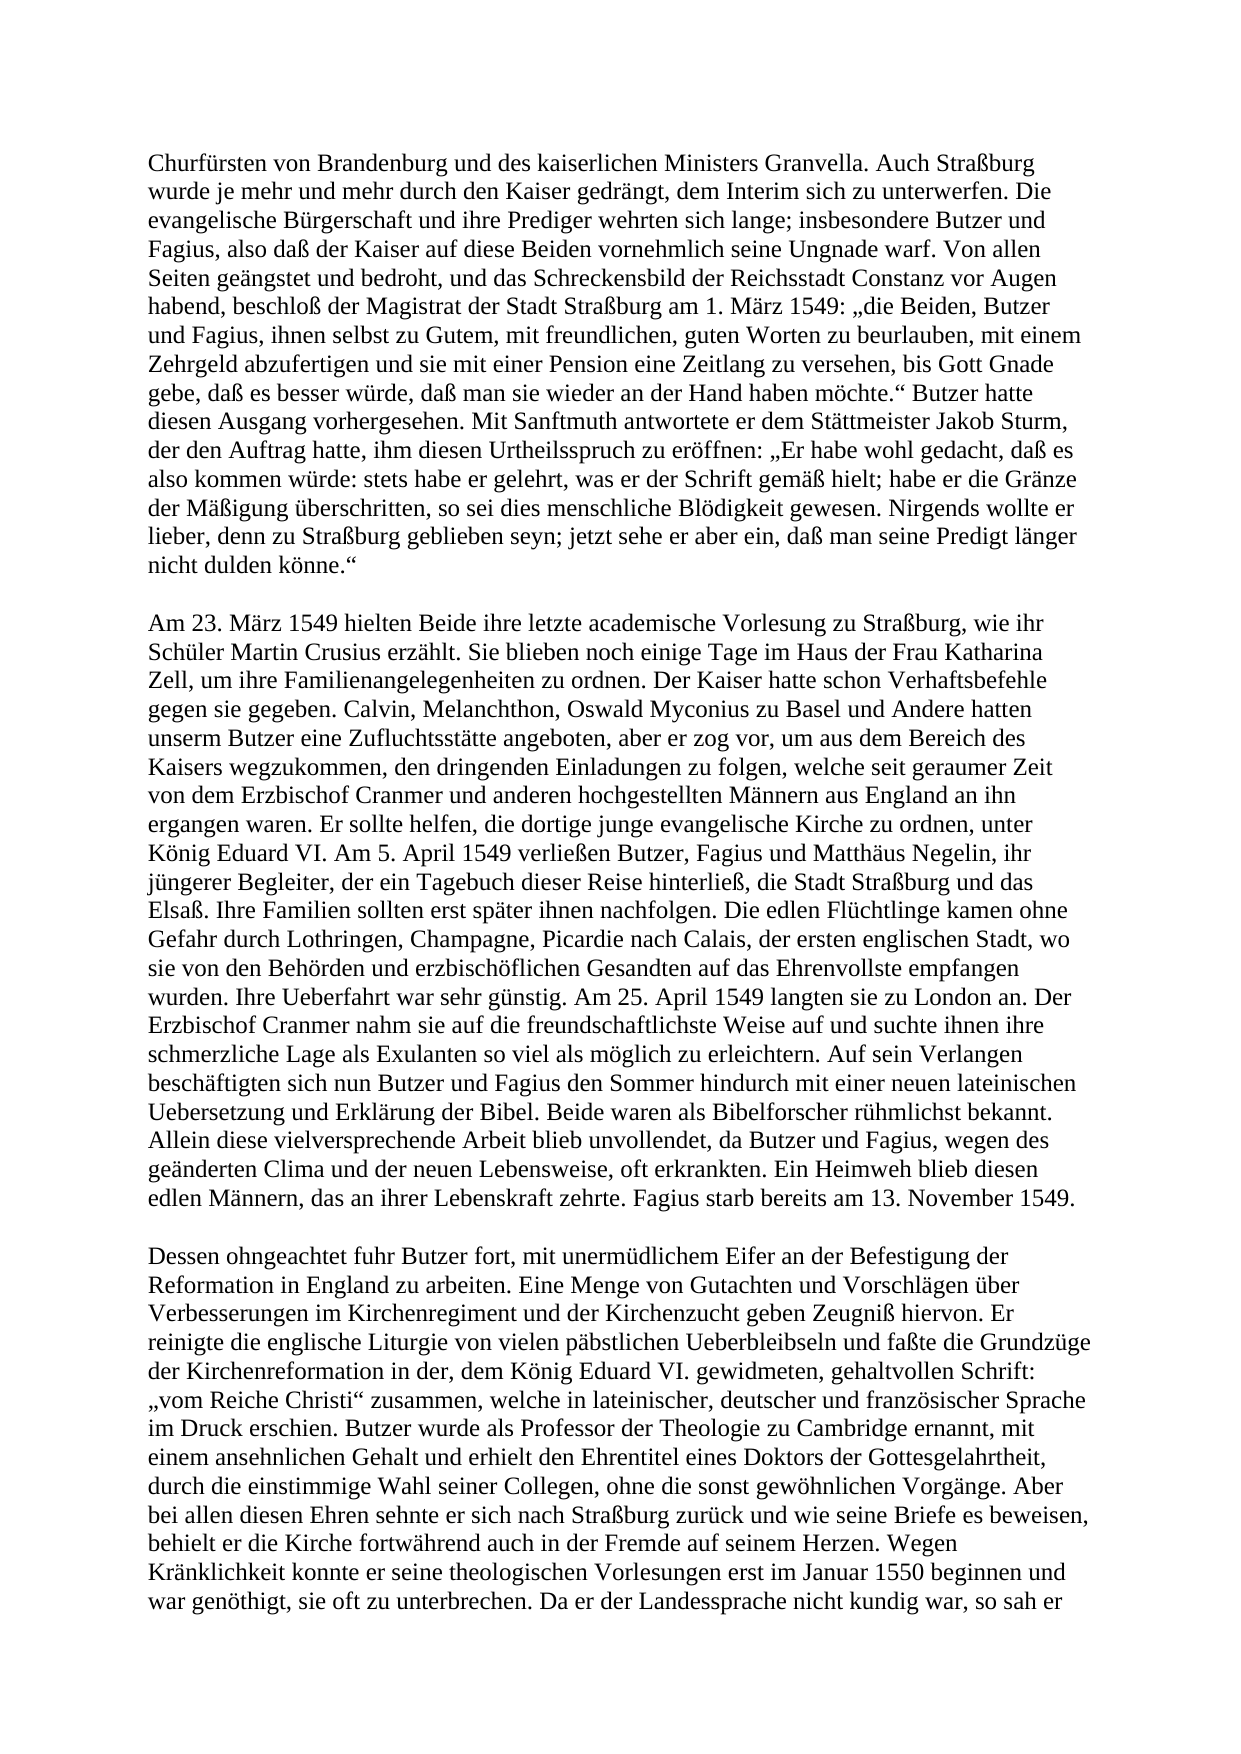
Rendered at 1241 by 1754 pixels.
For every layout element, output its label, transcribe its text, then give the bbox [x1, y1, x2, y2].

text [148, 148, 1093, 579]
text Am 23. März 1549 hielten Beide ihre letzte academische Vorlesung zu Straßburg, wie ihr Schüler Martin Crusius erzählt. Sie blieben noch einige Tage im Haus der Frau Katharina Zell, um ihre Familienangelegenheiten zu ordnen. Der Kaiser hatte schon Verhaftsbefehle gegen sie gegeben. Calvin, Melanchthon, Oswald Myconius zu Basel und Andere hatten unserm Butzer eine Zufluchtsstätte angeboten, aber er zog vor, um aus dem Bereich des Kaisers wegzukommen, den dringenden Einladungen zu folgen, welche seit geraumer Zeit von dem Erzbischof Cranmer und anderen hochgestellten Männern aus England an ihn ergangen waren. Er sollte helfen, die dortige junge evangelische Kirche zu ordnen, unter König Eduard VI. Am 5. April 1549 verließen Butzer, Fagius und Matthäus Negelin, ihr jüngerer Begleiter, der ein Tagebuch dieser Reise hinterließ, die Stadt Straßburg und das Elsaß. Ihre Familien sollten erst später ihnen nachfolgen. Die edlen Flüchtlinge kamen ohne Gefahr durch Lothringen, Champagne, Picardie nach Calais, der ersten englischen Stadt, wo sie von den Behörden und erzbischöflichen Gesandten auf das Ehrenvollste empfangen wurden. Ihre Ueberfahrt war sehr günstig. Am 25. April 1549 langten sie zu London an. Der Erzbischof Cranmer nahm sie auf die freundschaftlichste Weise auf und suchte ihnen ihre schmerzliche Lage als Exulanten so viel als möglich zu erleichtern. Auf sein Verlangen beschäftigten sich nun Butzer und Fagius den Sommer hindurch mit einer neuen lateinischen Uebersetzung und Erklärung der Bibel. Beide waren als Bibelforscher rühmlichst bekannt. Allein diese vielversprechende Arbeit blieb unvollendet, da Butzer und Fagius, wegen des geänderten Clima und der neuen Lebensweise, oft erkrankten. Ein Heimweh blieb diesen edlen Männern, das an ihrer Lebenskraft zehrte. Fagius starb bereits am 13. November 1549. [148, 608, 1093, 1212]
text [148, 1241, 1093, 1615]
